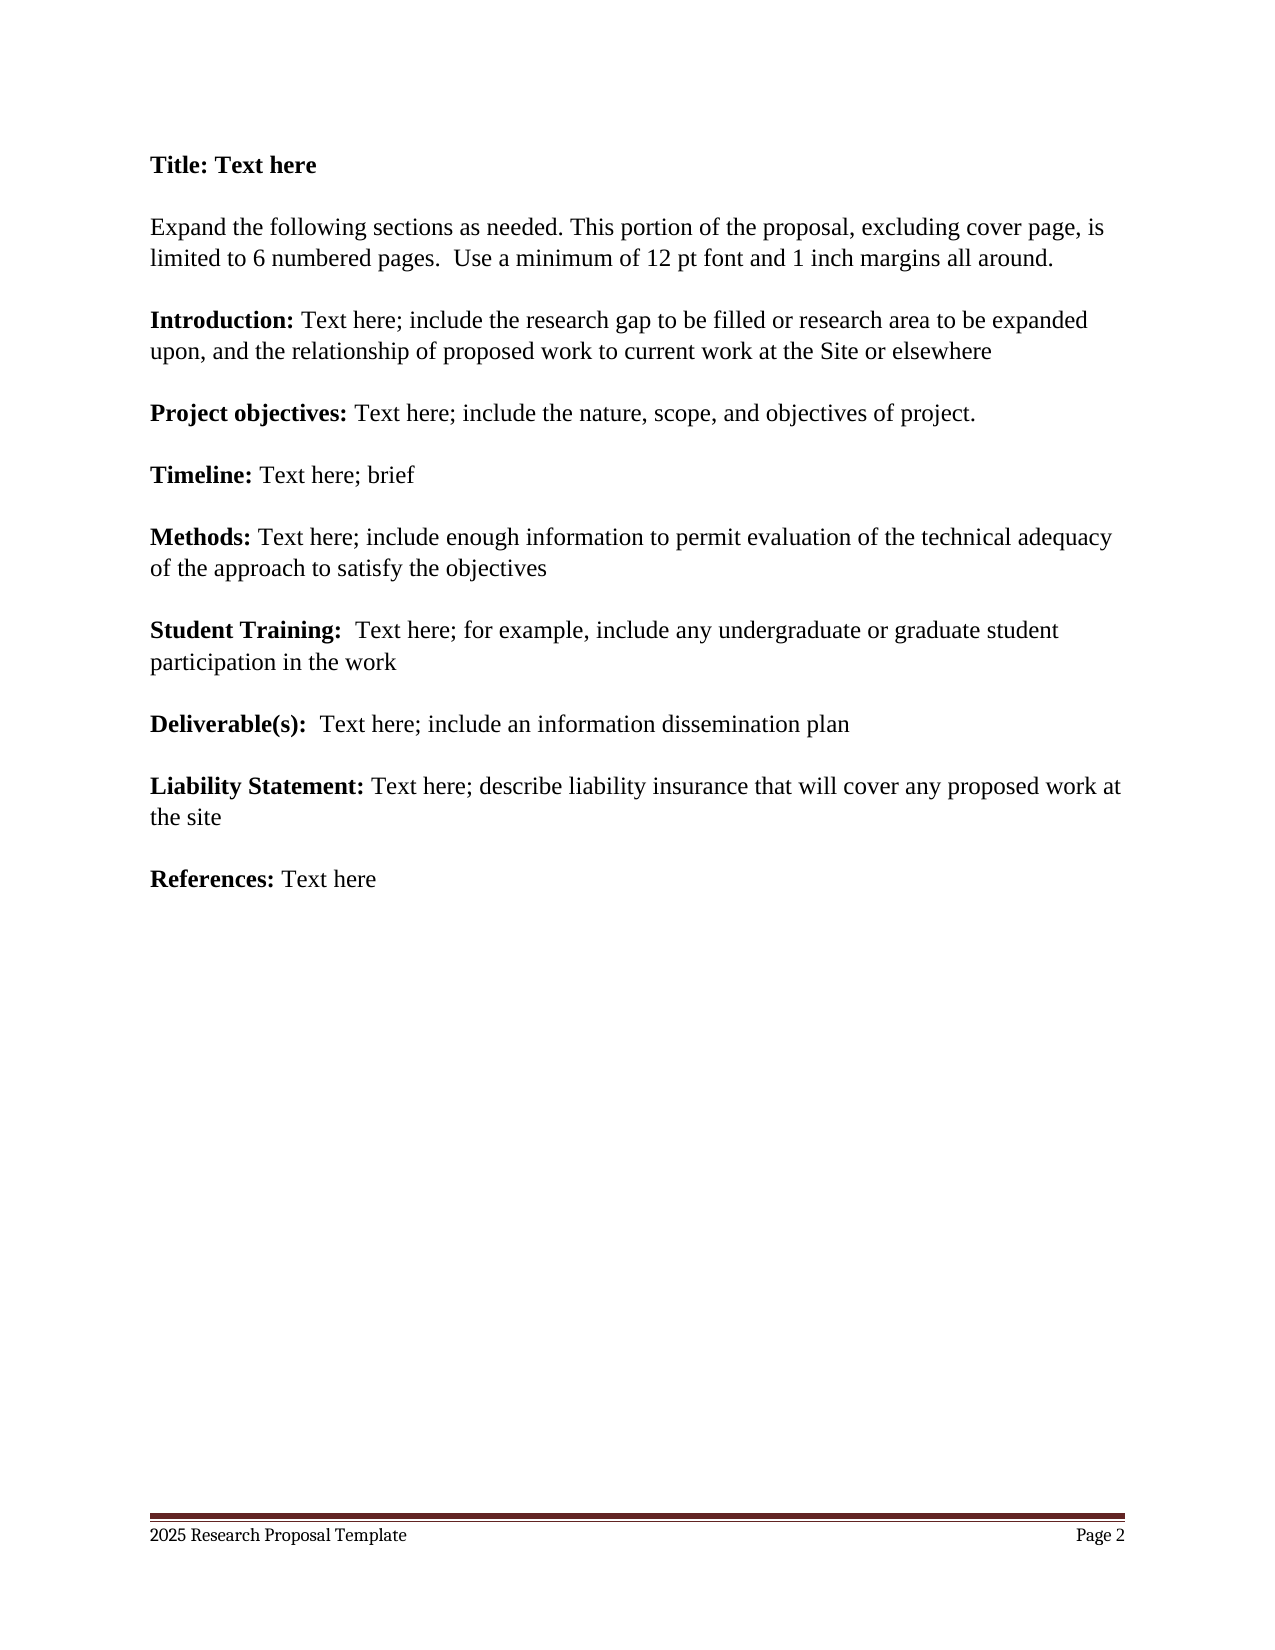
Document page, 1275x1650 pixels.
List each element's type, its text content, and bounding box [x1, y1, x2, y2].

text Introduction: Text here; include the research gap to be filled or research area to be expanded upon, and the relationship of proposed work to current work at the Site or elsewhere [150, 305, 1125, 365]
text Methods: Text here; include enough information to permit evaluation of the technical adequacy of the approach to satisfy the objectives [150, 522, 1125, 582]
text Deliverable(s): Text here; include an information dissemination plan [150, 709, 1125, 737]
text Title: Text here [150, 150, 1125, 179]
text Student Training: Text here; for example, include any undergraduate or graduate student participation in the work [150, 616, 1125, 675]
text Project objectives: Text here; include the nature, scope, and objectives of project. [150, 398, 1125, 427]
text Timeline: Text here; brief [150, 460, 1125, 489]
text Liability Statement: Text here; describe liability insurance that will cover any proposed work at the site [150, 771, 1125, 831]
text Expand the following sections as needed. This portion of the proposal, excluding cover page, is limited to 6 numbered pages. Use a minimum of 12 pt font and 1 inch margins all around. [150, 212, 1125, 272]
text References: Text here [150, 864, 1125, 893]
